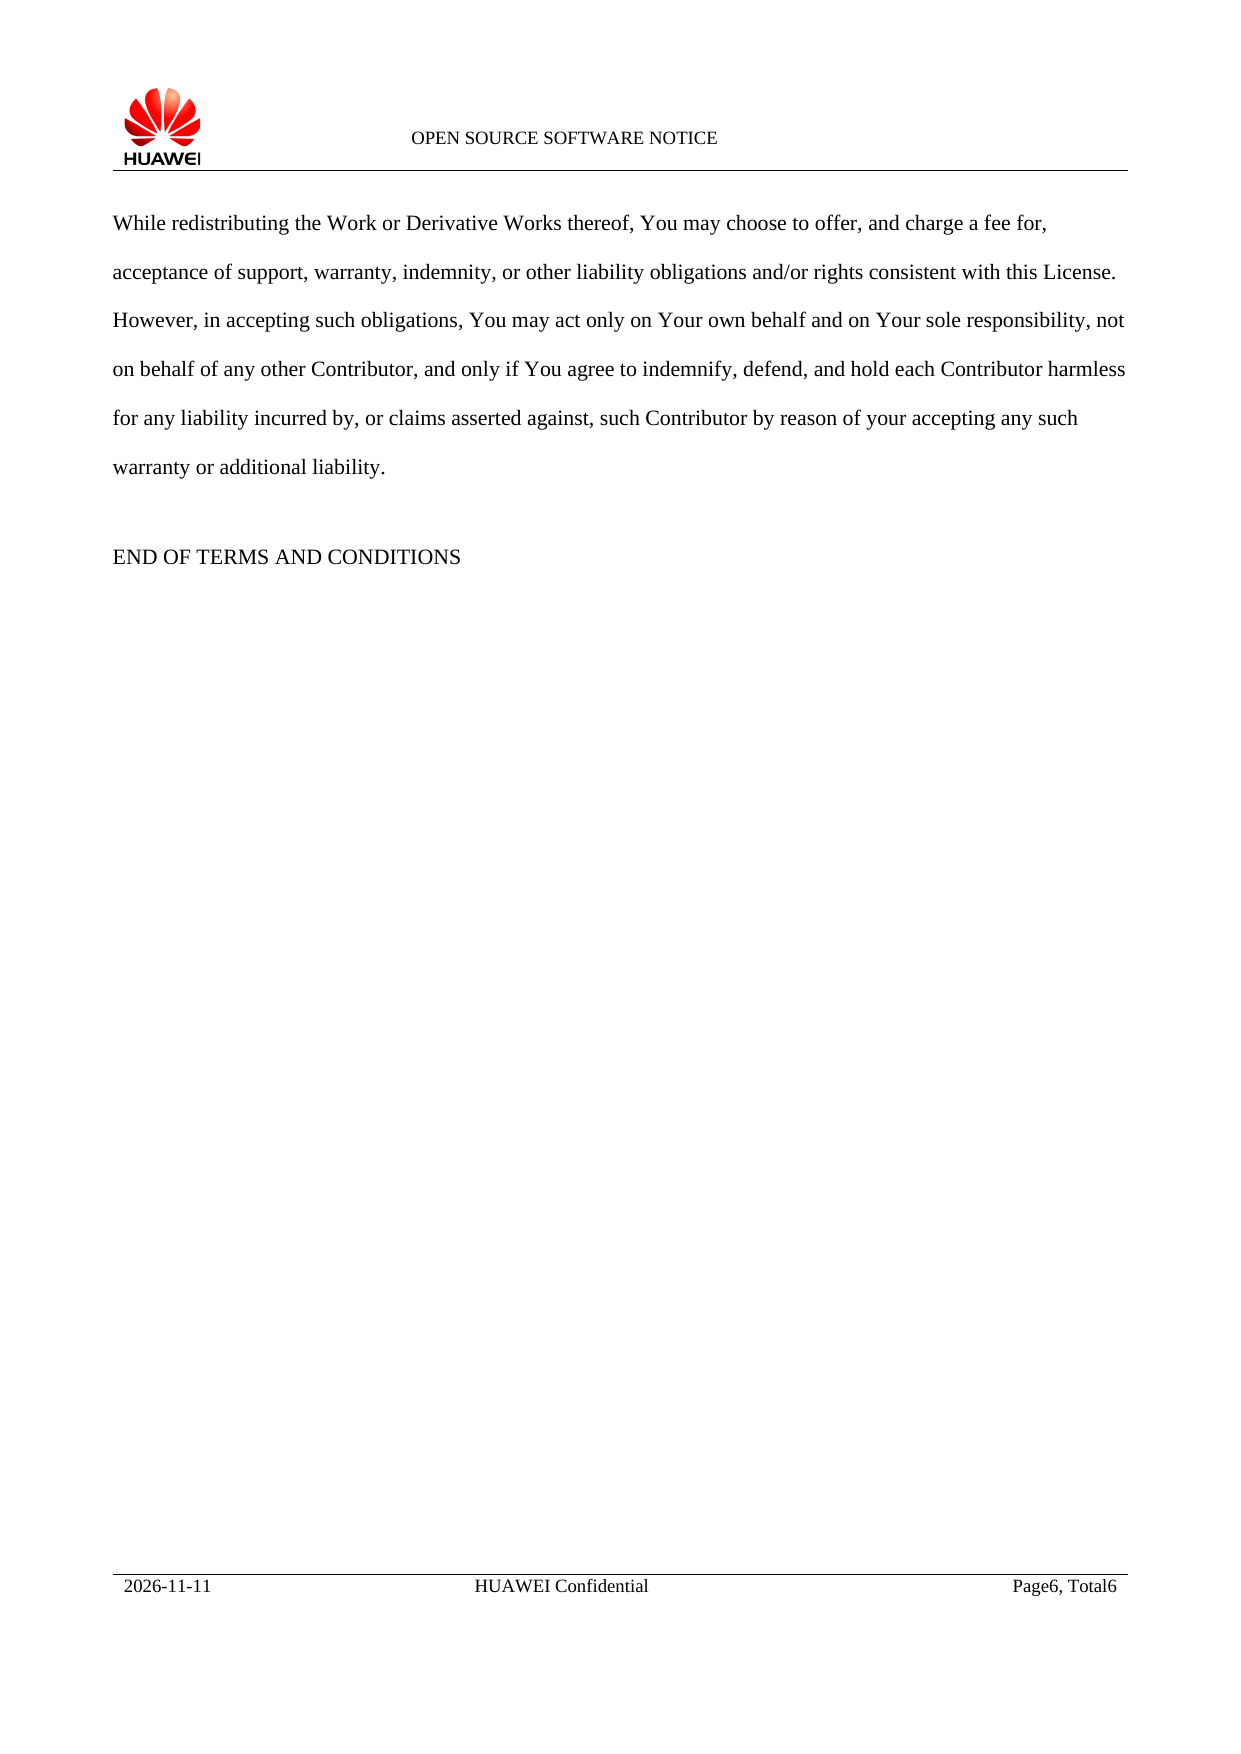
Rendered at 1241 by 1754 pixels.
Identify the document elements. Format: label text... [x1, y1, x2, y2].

text END OF TERMS AND CONDITIONS [112, 540, 1128, 573]
picture [124, 88, 201, 165]
text While redistributing the Work or Derivative Works thereof, You may choose to offer, and charge a fee for, acceptance of support, warranty, indemnity, or other liability obligations and/or rights consistent with this License. However, in accepting such obligations, You may act only on Your own behalf and on Your sole responsibility, not on behalf of any other Contributor, and only if You agree to indemnify, defend, and hold each Contributor harmless for any liability incurred by, or claims asserted against, such Contributor by reason of your accepting any such warranty or additional liability. [112, 206, 1128, 483]
